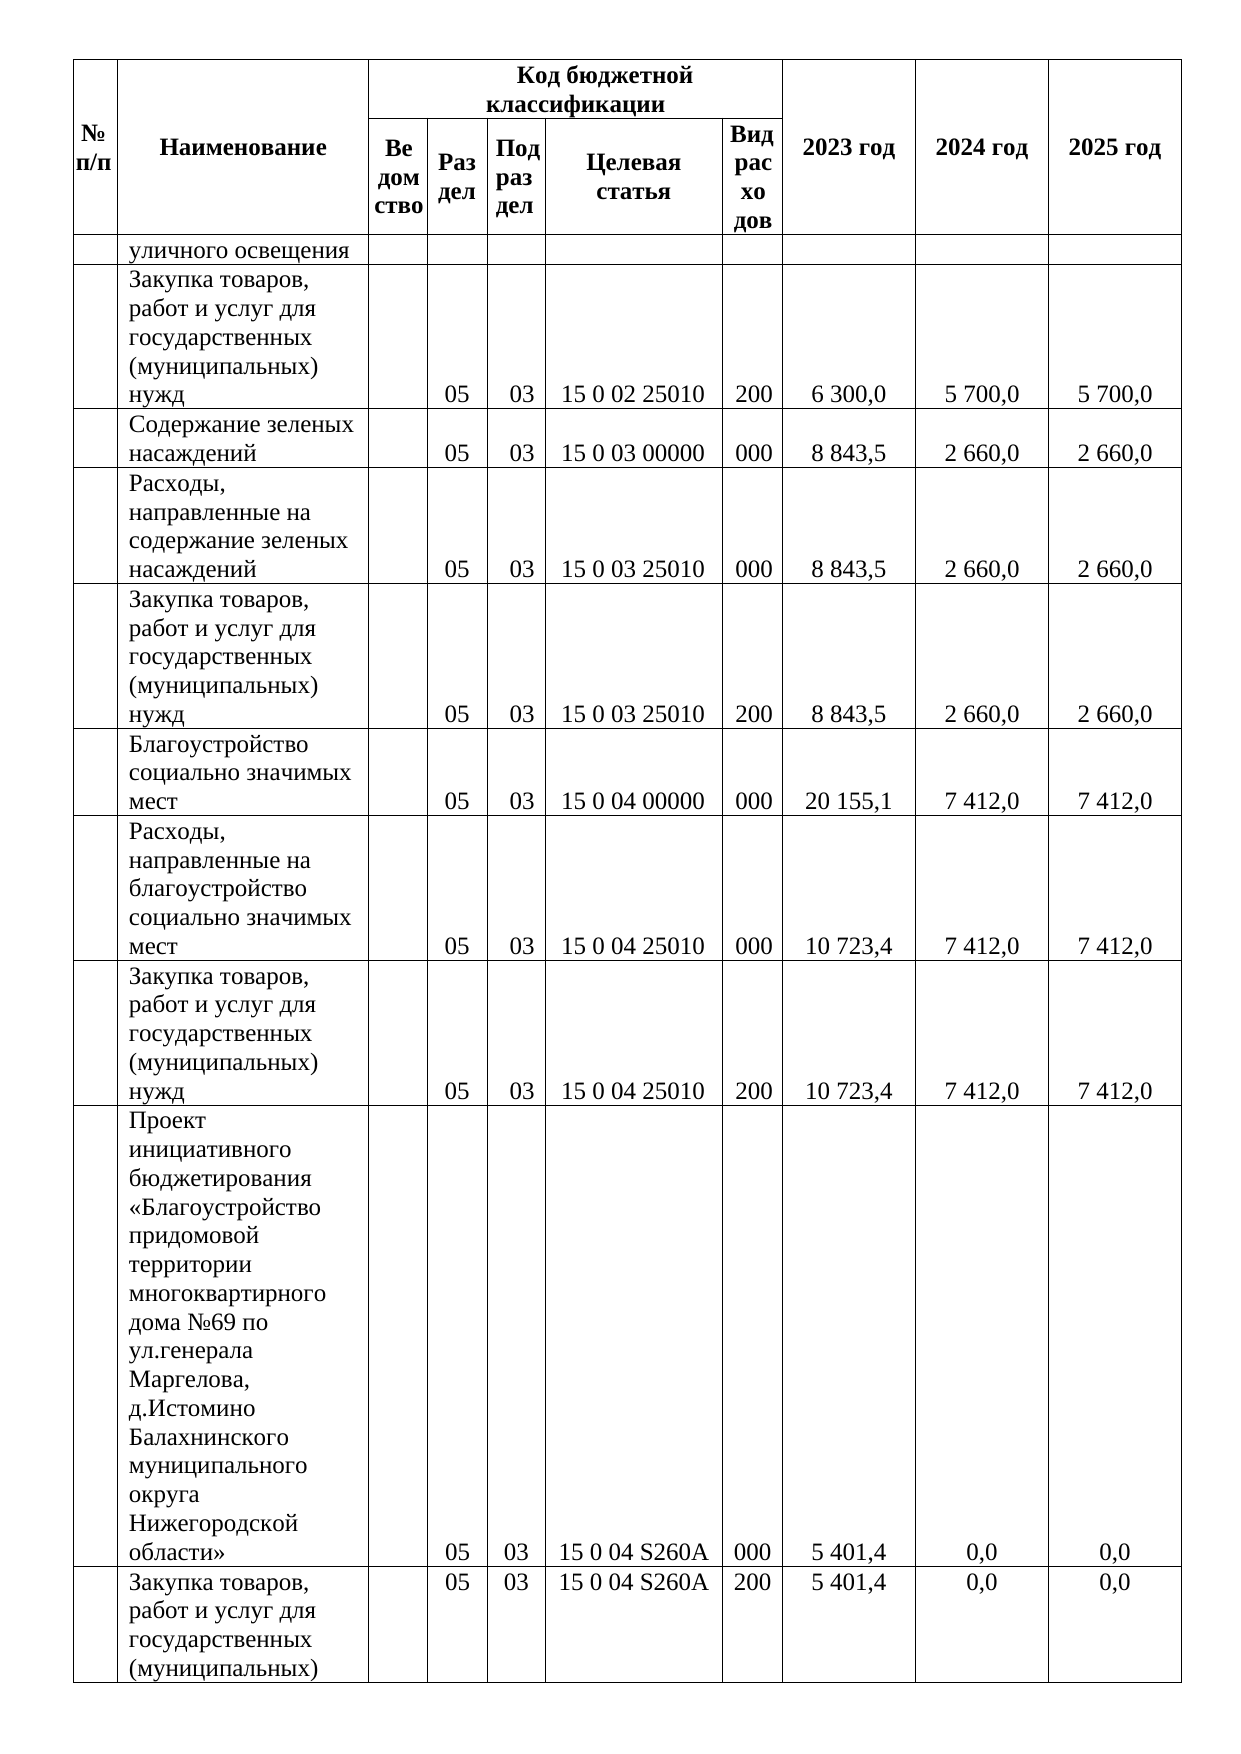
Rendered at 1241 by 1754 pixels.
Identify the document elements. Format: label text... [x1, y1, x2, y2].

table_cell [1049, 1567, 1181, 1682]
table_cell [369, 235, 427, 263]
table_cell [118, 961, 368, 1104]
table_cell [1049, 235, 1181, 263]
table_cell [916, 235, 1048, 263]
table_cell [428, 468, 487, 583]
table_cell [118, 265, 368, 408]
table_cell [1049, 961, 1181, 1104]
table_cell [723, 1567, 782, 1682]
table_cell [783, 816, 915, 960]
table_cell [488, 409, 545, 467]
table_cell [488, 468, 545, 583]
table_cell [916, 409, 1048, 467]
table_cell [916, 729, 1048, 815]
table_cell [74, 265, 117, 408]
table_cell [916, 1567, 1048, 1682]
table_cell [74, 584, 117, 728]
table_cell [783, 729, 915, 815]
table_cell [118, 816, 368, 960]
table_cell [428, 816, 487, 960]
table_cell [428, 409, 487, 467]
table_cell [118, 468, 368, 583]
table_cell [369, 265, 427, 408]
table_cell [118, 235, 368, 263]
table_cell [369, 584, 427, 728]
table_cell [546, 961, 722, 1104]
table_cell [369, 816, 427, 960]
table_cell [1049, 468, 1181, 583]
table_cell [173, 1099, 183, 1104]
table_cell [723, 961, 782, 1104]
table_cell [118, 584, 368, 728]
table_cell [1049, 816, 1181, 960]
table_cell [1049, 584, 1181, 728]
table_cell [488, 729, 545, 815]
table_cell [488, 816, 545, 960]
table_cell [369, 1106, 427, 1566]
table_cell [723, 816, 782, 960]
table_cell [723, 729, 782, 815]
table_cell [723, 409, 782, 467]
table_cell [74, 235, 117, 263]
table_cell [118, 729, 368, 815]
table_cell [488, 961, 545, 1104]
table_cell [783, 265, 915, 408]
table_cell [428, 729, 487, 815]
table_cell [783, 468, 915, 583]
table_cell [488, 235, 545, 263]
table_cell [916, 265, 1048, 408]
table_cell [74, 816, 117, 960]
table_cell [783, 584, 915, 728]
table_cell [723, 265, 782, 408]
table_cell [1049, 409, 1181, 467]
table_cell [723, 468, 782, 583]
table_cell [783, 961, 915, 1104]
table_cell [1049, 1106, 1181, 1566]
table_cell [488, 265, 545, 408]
table_cell Целевая статья [546, 119, 722, 234]
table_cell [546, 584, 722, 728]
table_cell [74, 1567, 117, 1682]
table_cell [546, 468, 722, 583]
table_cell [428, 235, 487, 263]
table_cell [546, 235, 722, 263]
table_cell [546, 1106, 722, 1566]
table_cell Вид рас хо дов [723, 119, 782, 234]
table_header 2025 год [1049, 60, 1181, 234]
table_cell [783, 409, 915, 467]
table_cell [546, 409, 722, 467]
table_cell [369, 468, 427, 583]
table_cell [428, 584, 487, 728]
table_header 2024 год [916, 60, 1048, 234]
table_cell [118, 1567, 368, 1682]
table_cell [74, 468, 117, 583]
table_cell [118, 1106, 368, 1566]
table_header Наименование [118, 60, 368, 234]
table_header 2023 год [783, 60, 915, 234]
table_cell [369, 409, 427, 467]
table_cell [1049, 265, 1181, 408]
table_header Код бюджетной классификации [369, 60, 782, 118]
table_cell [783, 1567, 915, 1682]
table_cell Под раз дел [488, 119, 545, 234]
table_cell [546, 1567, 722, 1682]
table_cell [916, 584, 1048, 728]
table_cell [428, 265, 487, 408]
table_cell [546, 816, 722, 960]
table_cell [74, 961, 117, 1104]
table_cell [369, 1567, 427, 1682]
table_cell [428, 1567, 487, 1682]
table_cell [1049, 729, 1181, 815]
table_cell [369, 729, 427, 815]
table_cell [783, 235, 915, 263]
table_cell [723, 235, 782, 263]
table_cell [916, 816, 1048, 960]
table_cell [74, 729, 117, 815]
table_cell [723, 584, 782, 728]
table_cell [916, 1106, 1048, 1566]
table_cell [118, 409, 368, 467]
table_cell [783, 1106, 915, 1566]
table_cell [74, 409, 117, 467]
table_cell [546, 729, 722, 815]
table_cell Ве дом ство [369, 119, 427, 234]
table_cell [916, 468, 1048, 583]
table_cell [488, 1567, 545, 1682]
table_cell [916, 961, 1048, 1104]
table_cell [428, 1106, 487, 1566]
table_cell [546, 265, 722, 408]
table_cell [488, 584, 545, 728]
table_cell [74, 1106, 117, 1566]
table_header № п/п [74, 60, 117, 234]
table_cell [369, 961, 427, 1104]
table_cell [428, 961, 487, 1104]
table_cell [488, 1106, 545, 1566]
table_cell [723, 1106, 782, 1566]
table_cell Раз дел [428, 119, 487, 234]
